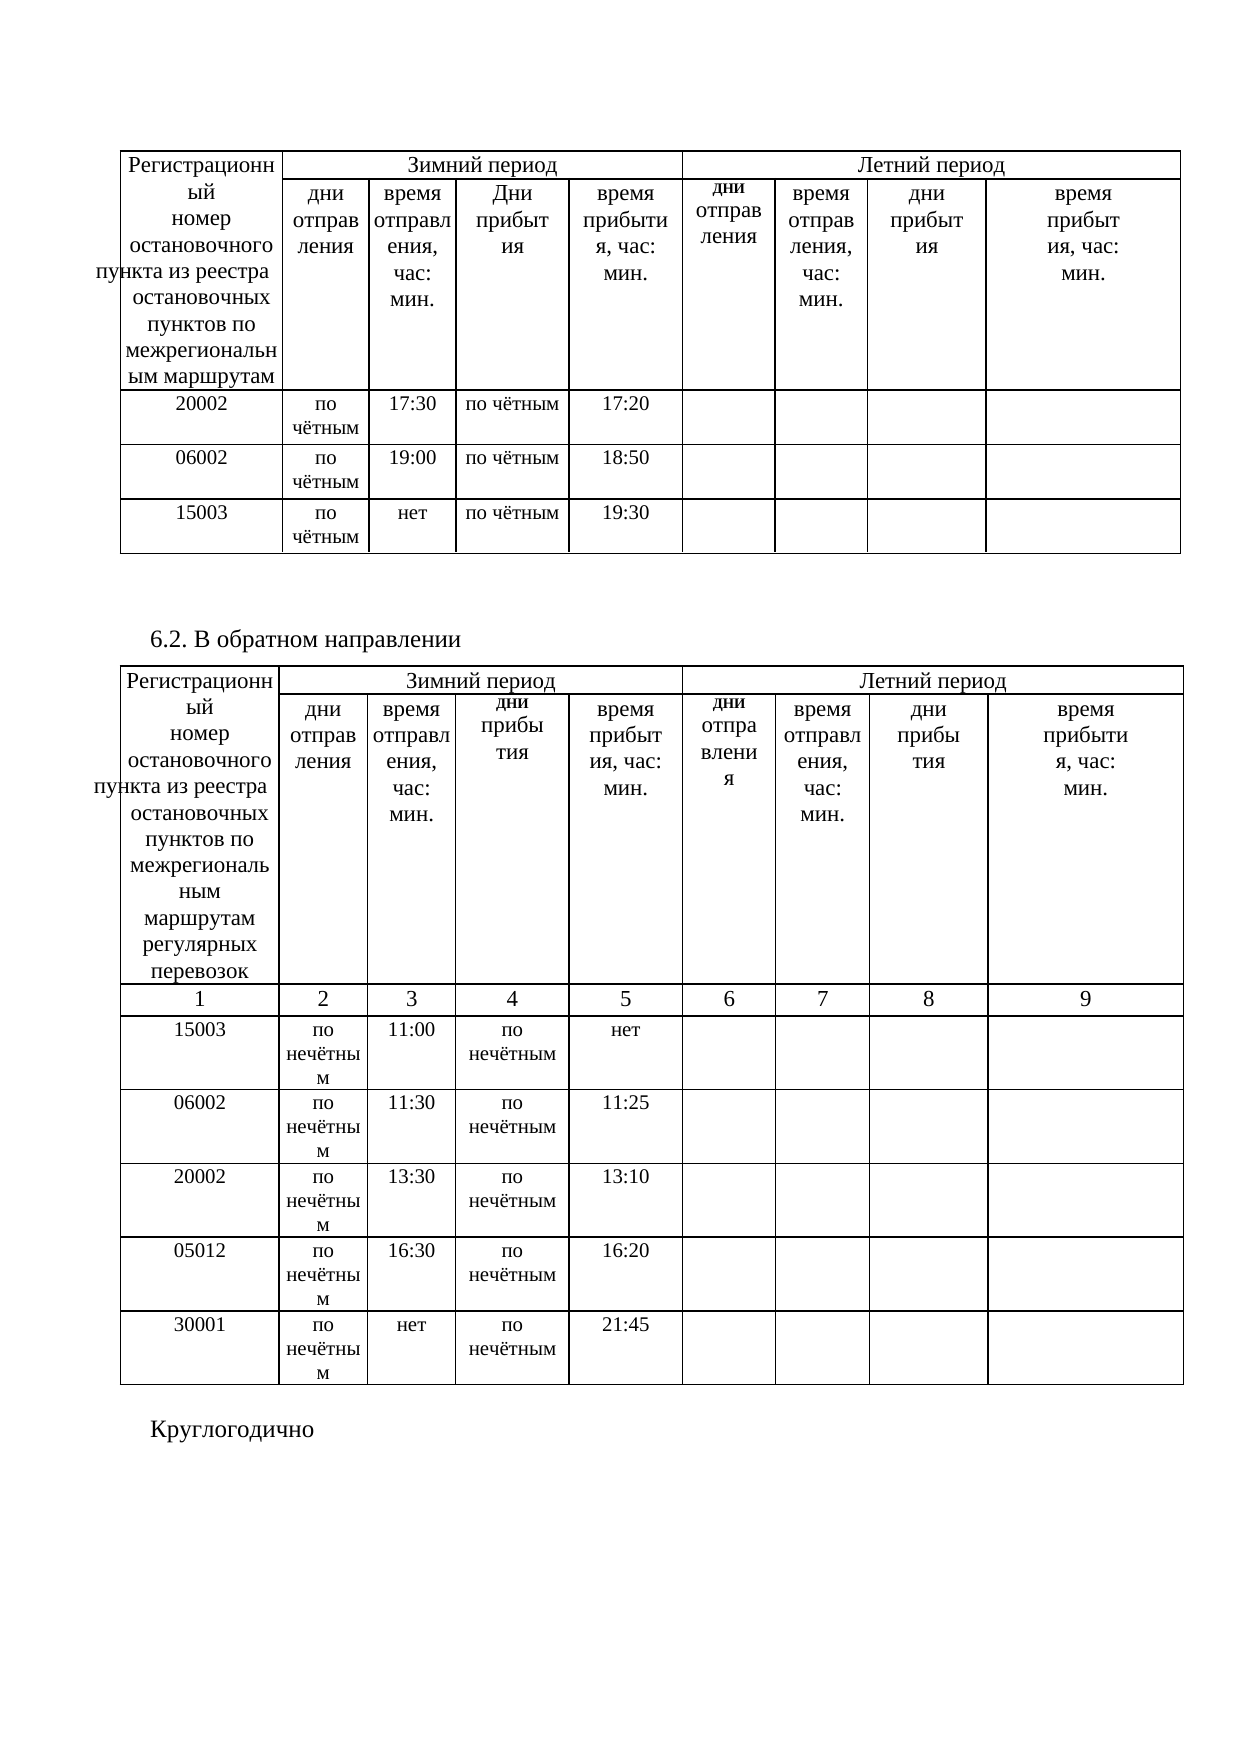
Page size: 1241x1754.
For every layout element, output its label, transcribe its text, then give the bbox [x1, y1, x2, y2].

table_cell нет [368, 1312, 455, 1384]
table_cell [776, 391, 867, 444]
table_cell [683, 1090, 775, 1162]
table_cell [683, 1017, 775, 1089]
table_cell дни отправ ления [283, 180, 368, 389]
table_cell по чётным [457, 500, 568, 552]
table_cell по нечётным [280, 1238, 367, 1310]
table_cell 13:30 [368, 1164, 455, 1236]
table_cell [776, 500, 867, 552]
table_cell время отправл ения, час: мин. [370, 180, 455, 389]
table_cell 3 [368, 985, 455, 1015]
table_cell по нечётным [456, 1090, 568, 1162]
text 6.2. В обратном направлении [150, 624, 1090, 653]
table_cell [683, 1238, 775, 1310]
table_cell по чётным [457, 391, 568, 444]
table_cell [870, 1238, 987, 1310]
table_cell 30001 [121, 1312, 278, 1384]
table_cell по нечётным [456, 1164, 568, 1236]
table_cell 2 [280, 985, 367, 1015]
table_cell 7 [776, 985, 869, 1015]
table_cell [989, 1017, 1183, 1089]
table_cell время прибыти я, час: мин. [570, 180, 682, 389]
table_cell [776, 1017, 869, 1089]
table_cell 20002 [121, 1164, 278, 1236]
table_cell по чётным [283, 391, 368, 444]
table_header Зимний период [280, 667, 682, 693]
table_cell дни отправ ления [280, 695, 367, 983]
table_cell 05012 [121, 1238, 278, 1310]
table_cell по нечётным [456, 1238, 568, 1310]
table_cell 4 [456, 985, 568, 1015]
table_cell 15003 [121, 500, 282, 552]
table_cell [870, 1090, 987, 1162]
table_cell по нечётным [280, 1090, 367, 1162]
table_cell ДНИ отпра влени я [683, 695, 775, 983]
table_cell 17:20 [570, 391, 682, 444]
table_cell 06002 [121, 1090, 278, 1162]
table_cell время прибыт ия, час: мин. [570, 695, 682, 983]
table_cell 06002 [121, 445, 282, 498]
table_cell по чётным [457, 445, 568, 498]
table_cell [989, 1312, 1183, 1384]
table_cell 19:00 [370, 445, 455, 498]
table_cell по нечётным [280, 1164, 367, 1236]
table_cell 18:50 [570, 445, 682, 498]
table_cell 5 [570, 985, 682, 1015]
table_cell [776, 445, 867, 498]
table_cell [870, 1164, 987, 1236]
table_cell 13:10 [570, 1164, 682, 1236]
table_cell 20002 [121, 391, 282, 444]
table_cell время отправл ения, час: мин. [776, 695, 869, 983]
table_cell [776, 1164, 869, 1236]
table_cell 16:30 [368, 1238, 455, 1310]
table_cell 11:25 [570, 1090, 682, 1162]
table_cell 11:00 [368, 1017, 455, 1089]
table_cell [868, 391, 985, 444]
table_cell [989, 1238, 1183, 1310]
table_cell 15003 [121, 1017, 278, 1089]
table_cell по нечётным [456, 1312, 568, 1384]
table_cell 16:20 [570, 1238, 682, 1310]
table_cell [683, 445, 774, 498]
table_cell время отправл ения, час: мин. [368, 695, 455, 983]
table_cell [987, 445, 1180, 498]
table_cell по нечётным [280, 1312, 367, 1384]
table_cell время отправ ления, час: мин. [776, 180, 867, 389]
table_cell [776, 1238, 869, 1310]
table_cell 6 [683, 985, 775, 1015]
table_cell 1 [121, 985, 278, 1015]
table_cell 11:30 [368, 1090, 455, 1162]
table_cell 21:45 [570, 1312, 682, 1384]
text Круглогодично [150, 1414, 1090, 1443]
table_cell [776, 1312, 869, 1384]
table_cell [989, 1164, 1183, 1236]
table_cell Дни прибыт ия [457, 180, 568, 389]
table_cell дни прибыт ия [868, 180, 985, 389]
table_cell [868, 445, 985, 498]
table_cell 19:30 [570, 500, 682, 552]
table_cell нет [370, 500, 455, 552]
table_cell [683, 1312, 775, 1384]
table_cell [987, 391, 1180, 444]
table_cell время прибыт ия, час: мин. [987, 180, 1180, 389]
table_cell [868, 500, 985, 552]
table_header Летний период [683, 667, 1183, 693]
table_cell по нечётным [280, 1017, 367, 1089]
table_cell ДНИ прибы тия [456, 695, 568, 983]
table_cell 8 [870, 985, 987, 1015]
table_cell [989, 1090, 1183, 1162]
table_header Летний период [683, 152, 1180, 178]
table_cell [870, 1312, 987, 1384]
table_cell 17:30 [370, 391, 455, 444]
table_cell [987, 500, 1180, 552]
table_cell 9 [989, 985, 1183, 1015]
table_cell по нечётным [456, 1017, 568, 1089]
table_header Регистрационный номер остановочного пункта из реестра остановочных пунктов по межрегиональным маршрутам регулярных перевозок [121, 667, 278, 983]
table_cell [683, 1164, 775, 1236]
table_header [121, 152, 282, 389]
table_cell дни прибы тия [870, 695, 987, 983]
table_cell время прибыти я, час: мин. [989, 695, 1183, 983]
table_cell по чётным [283, 500, 368, 552]
table_header Зимний период [283, 152, 682, 178]
table_cell по чётным [283, 445, 368, 498]
table_cell ДНИ отправ ления [683, 180, 774, 389]
table_cell [683, 391, 774, 444]
table_cell [870, 1017, 987, 1089]
table_cell нет [570, 1017, 682, 1089]
table_cell [683, 500, 774, 552]
table_cell [776, 1090, 869, 1162]
